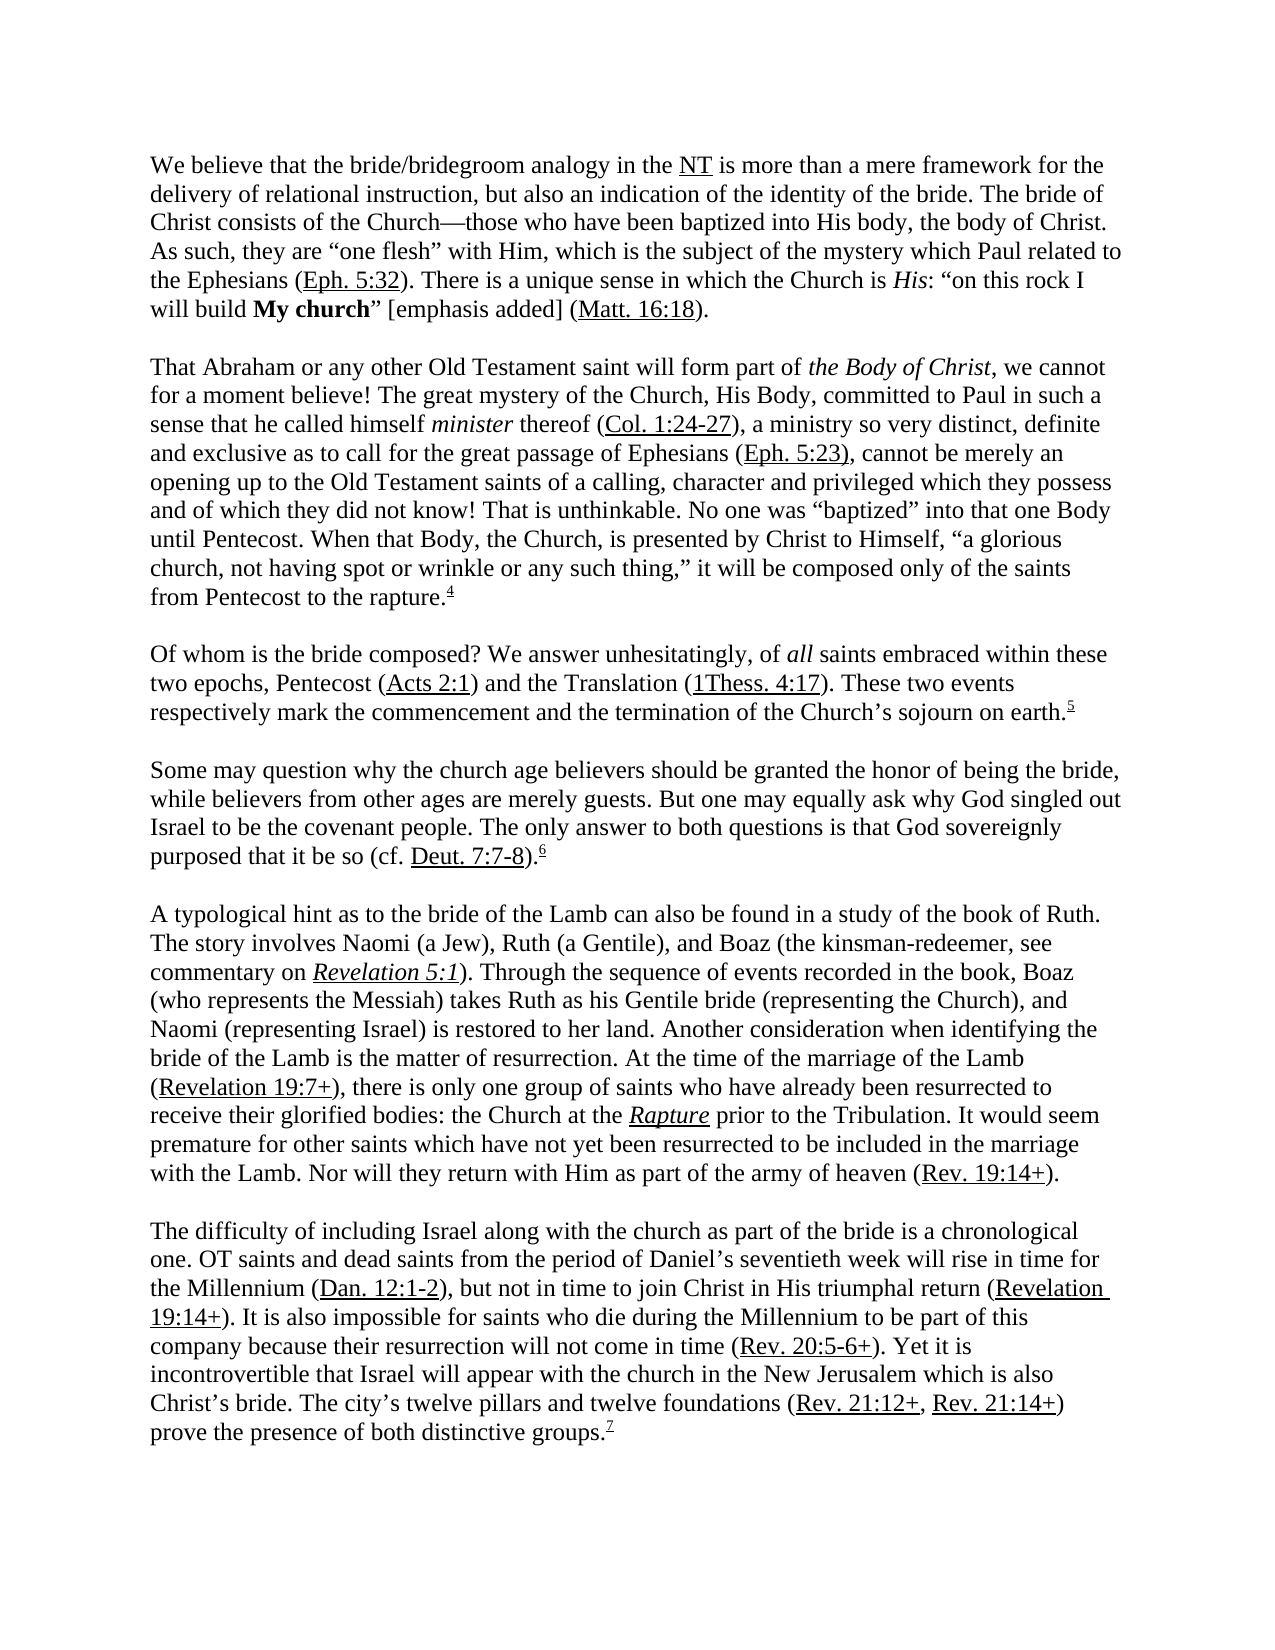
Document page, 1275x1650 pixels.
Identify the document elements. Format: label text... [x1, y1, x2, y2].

text That Abraham or any other Old Testament saint will form part of the Body of Christ, we cannot for a moment believe! The great mystery of the Church, His Body, committed to Paul in such a sense that he called himself minister thereof (Col. 1:24-27), a ministry so very distinct, definite and exclusive as to call for the great passage of Ephesians (Eph. 5:23), cannot be merely an opening up to the Old Testament saints of a calling, character and privileged which they possess and of which they did not know! That is unthinkable. No one was “baptized” into that one Body until Pentecost. When that Body, the Church, is presented by Christ to Himself, “a glorious church, not having spot or wrinkle or any such thing,” it will be composed only of the saints from Pentecost to the rapture.4 [150, 352, 1125, 610]
text We believe that the bride/bridegroom analogy in the NT is more than a mere framework for the delivery of relational instruction, but also an indication of the identity of the bride. The bride of Christ consists of the Church—those who have been baptized into His body, the body of Christ. As such, they are “one flesh” with Him, which is the subject of the mystery which Paul related to the Ephesians (Eph. 5:32). There is a unique sense in which the Church is His: “on this rock I will build My church” [emphasis added] (Matt. 16:18). [150, 150, 1125, 322]
text The difficulty of including Israel along with the church as part of the bride is a chronological one. OT saints and dead saints from the period of Daniel’s seventieth week will rise in time for the Millennium (Dan. 12:1-2), but not in time to join Christ in His triumphal return (Revelation 19:14+). It is also impossible for saints who die during the Millennium to be part of this company because their resurrection will not come in time (Rev. 20:5-6+). Yet it is incontrovertible that Israel will appear with the church in the New Jerusalem which is also Christ’s bride. The city’s twelve pillars and twelve foundations (Rev. 21:12+, Rev. 21:14+) prove the presence of both distinctive groups.7 [150, 1216, 1125, 1446]
text Some may question why the church age believers should be granted the honor of being the bride, while believers from other ages are merely guests. But one may equally ask why God singled out Israel to be the covenant people. The only answer to both questions is that God sovereignly purposed that it be so (cf. Deut. 7:7-8).6 [150, 755, 1125, 870]
text A typological hint as to the bride of the Lamb can also be found in a study of the book of Ruth. The story involves Naomi (a Jew), Ruth (a Gentile), and Boaz (the kinsman-redeemer, see commentary on Revelation 5:1). Through the sequence of events recorded in the book, Boaz (who represents the Messiah) takes Ruth as his Gentile bride (representing the Church), and Naomi (representing Israel) is restored to her land. Another consideration when identifying the bride of the Lamb is the matter of resurrection. At the time of the marriage of the Lamb (Revelation 19:7+), there is only one group of saints who have already been resurrected to receive their glorified bodies: the Church at the Rapture prior to the Tribulation. It would seem premature for other saints which have not yet been resurrected to be included in the marriage with the Lamb. Nor will they return with Him as part of the army of heaven (Rev. 19:14+). [150, 899, 1125, 1187]
text Of whom is the bride composed? We answer unhesitatingly, of all saints embraced within these two epochs, Pentecost (Acts 2:1) and the Translation (1Thess. 4:17). These two events respectively mark the commencement and the termination of the Church’s sojourn on earth.5 [150, 639, 1125, 726]
